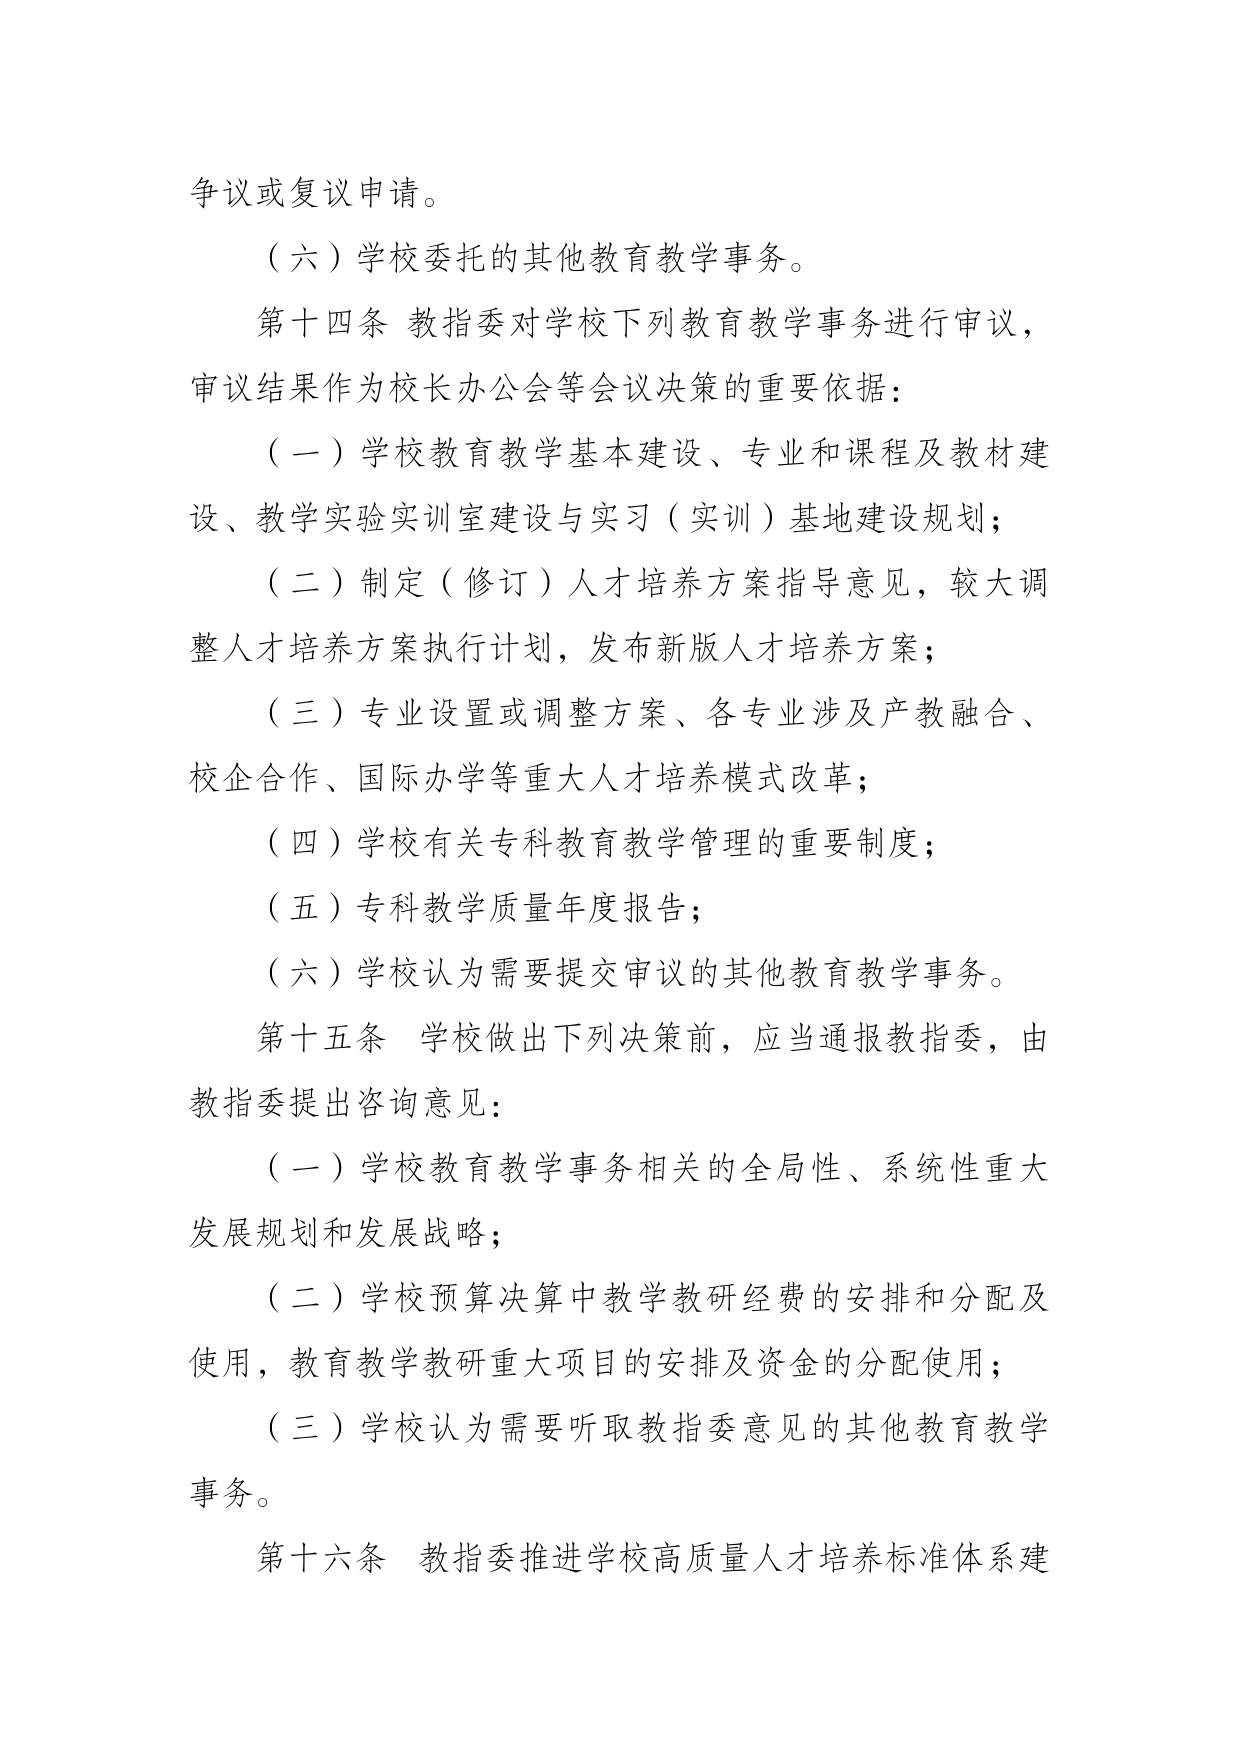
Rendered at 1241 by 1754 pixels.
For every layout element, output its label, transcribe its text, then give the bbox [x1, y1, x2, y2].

text （五）专科教学质量年度报告； [187, 877, 1053, 942]
text 第十五条 学校做出下列决策前，应当通报教指委，由教指委提出咨询意见： [187, 1007, 1053, 1137]
text （四）学校有关专科教育教学管理的重要制度； [187, 812, 1053, 877]
text （一）学校教育教学基本建设、专业和课程及教材建设、教学实验实训室建设与实习（实训）基地建设规划； [187, 422, 1053, 552]
text （二）学校预算决算中教学教研经费的安排和分配及使用，教育教学教研重大项目的安排及资金的分配使用； [187, 1267, 1053, 1397]
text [187, 162, 1053, 227]
text （二）制定（修订）人才培养方案指导意见，较大调整人才培养方案执行计划，发布新版人才培养方案； [187, 552, 1053, 682]
text （六）学校认为需要提交审议的其他教育教学事务。 [187, 942, 1053, 1007]
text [187, 1527, 1053, 1592]
text （六）学校委托的其他教育教学事务。 [187, 227, 1053, 292]
text （三）专业设置或调整方案、各专业涉及产教融合、校企合作、国际办学等重大人才培养模式改革； [187, 682, 1053, 812]
text 第十四条 教指委对学校下列教育教学事务进行审议，审议结果作为校长办公会等会议决策的重要依据： [187, 292, 1053, 422]
text （三）学校认为需要听取教指委意见的其他教育教学事务。 [187, 1397, 1053, 1527]
text （一）学校教育教学事务相关的全局性、系统性重大发展规划和发展战略； [187, 1137, 1053, 1267]
